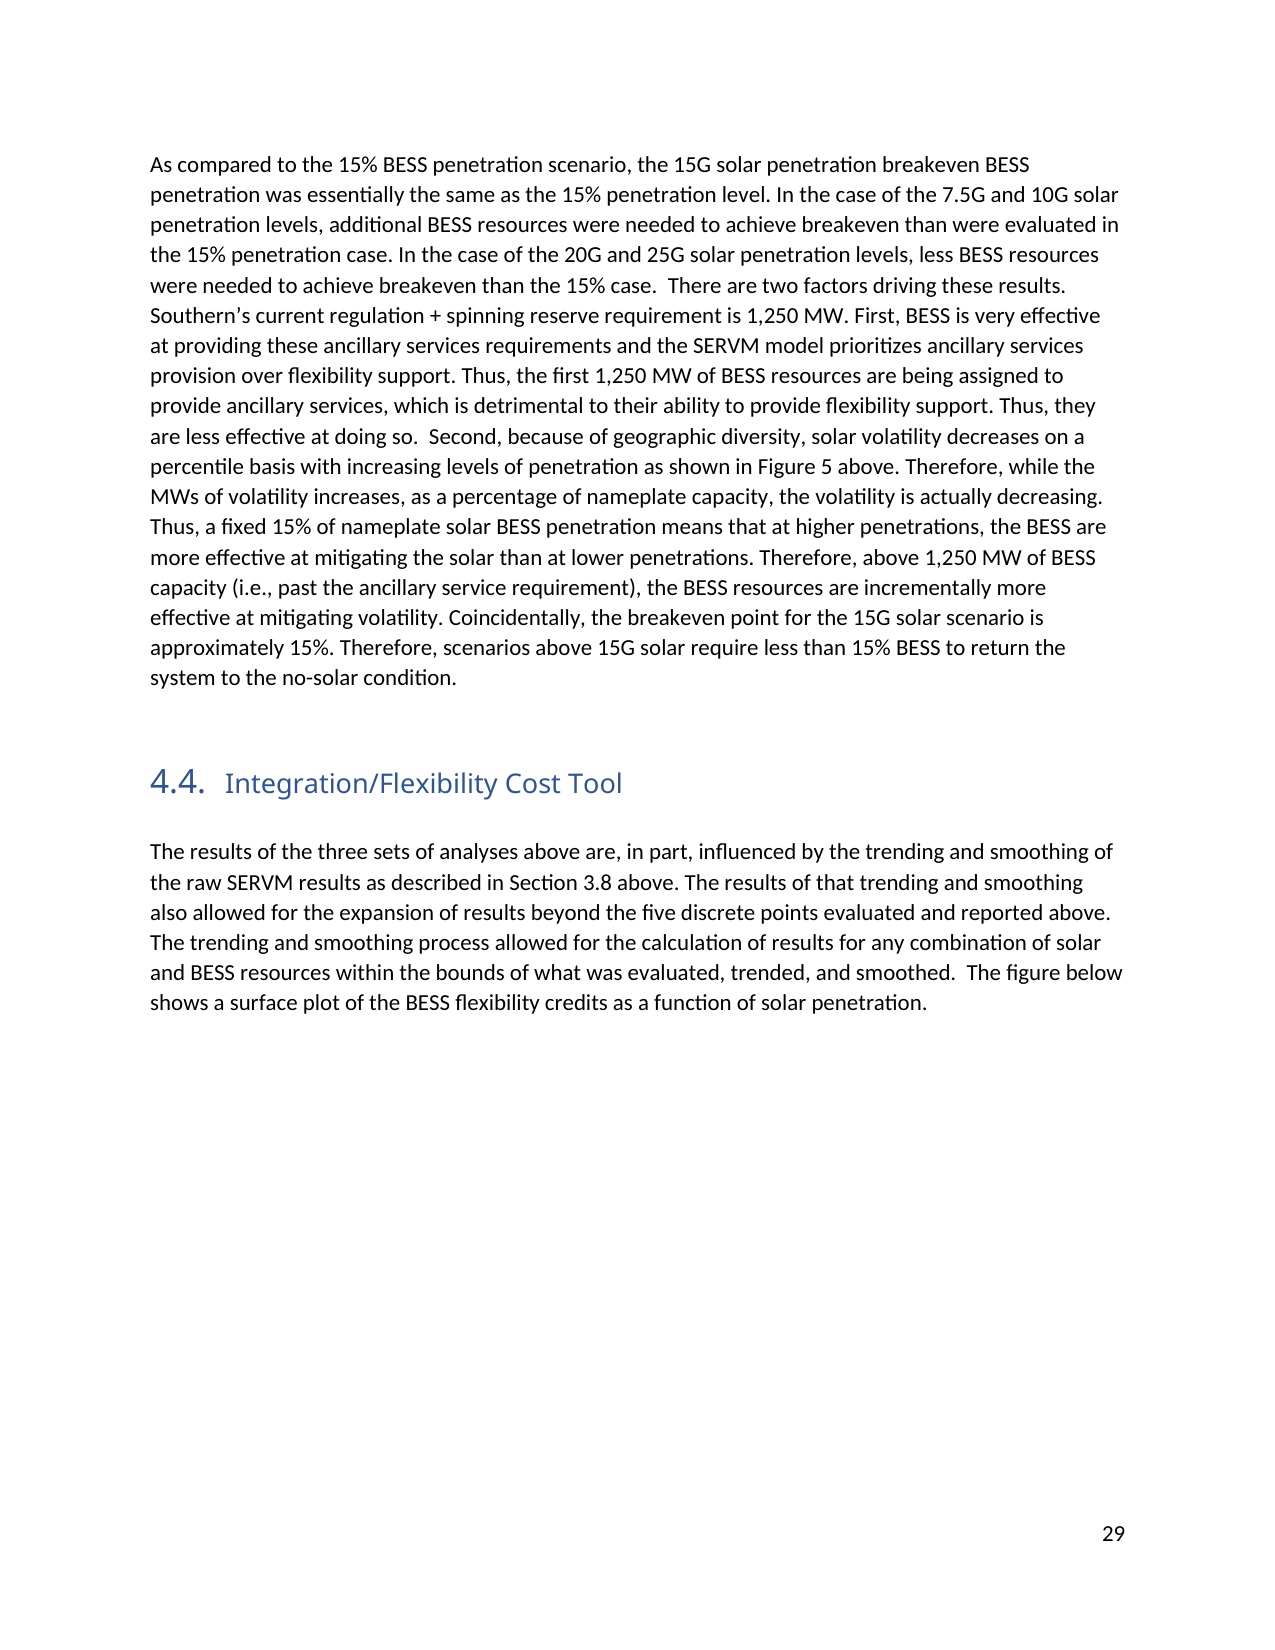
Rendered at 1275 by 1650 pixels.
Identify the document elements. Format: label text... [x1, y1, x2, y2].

text As compared to the 15% BESS penetration scenario, the 15G solar penetration breakeven BESS penetration was essentially the same as the 15% penetration level. In the case of the 7.5G and 10G solar penetration levels, additional BESS resources were needed to achieve breakeven than were evaluated in the 15% penetration case. In the case of the 20G and 25G solar penetration levels, less BESS resources were needed to achieve breakeven than the 15% case. There are two factors driving these results. Southern’s current regulation + spinning reserve requirement is 1,250 MW. First, BESS is very effective at providing these ancillary services requirements and the SERVM model prioritizes ancillary services provision over flexibility support. Thus, the first 1,250 MW of BESS resources are being assigned to provide ancillary services, which is detrimental to their ability to provide flexibility support. Thus, they are less effective at doing so. Second, because of geographic diversity, solar volatility decreases on a percentile basis with increasing levels of penetration as shown in Figure 5 above. Therefore, while the MWs of volatility increases, as a percentage of nameplate capacity, the volatility is actually decreasing. Thus, a fixed 15% of nameplate solar BESS penetration means that at higher penetrations, the BESS are more effective at mitigating the solar than at lower penetrations. Therefore, above 1,250 MW of BESS capacity (i.e., past the ancillary service requirement), the BESS resources are incrementally more effective at mitigating volatility. Coincidentally, the breakeven point for the 15G solar scenario is approximately 15%. Therefore, scenarios above 15G solar require less than 15% BESS to return the system to the no-solar condition. [150, 150, 1125, 692]
text The results of the three sets of analyses above are, in part, influenced by the trending and smoothing of the raw SERVM results as described in Section 3.8 above. The results of that trending and smoothing also allowed for the expansion of results beyond the five discrete points evaluated and reported above. The trending and smoothing process allowed for the calculation of results for any combination of solar and BESS resources within the bounds of what was evaluated, trended, and smoothed. The figure below shows a surface plot of the BESS flexibility credits as a function of solar penetration. [150, 837, 1125, 1017]
subtitle Integration/Flexibility Cost Tool [150, 758, 1125, 804]
